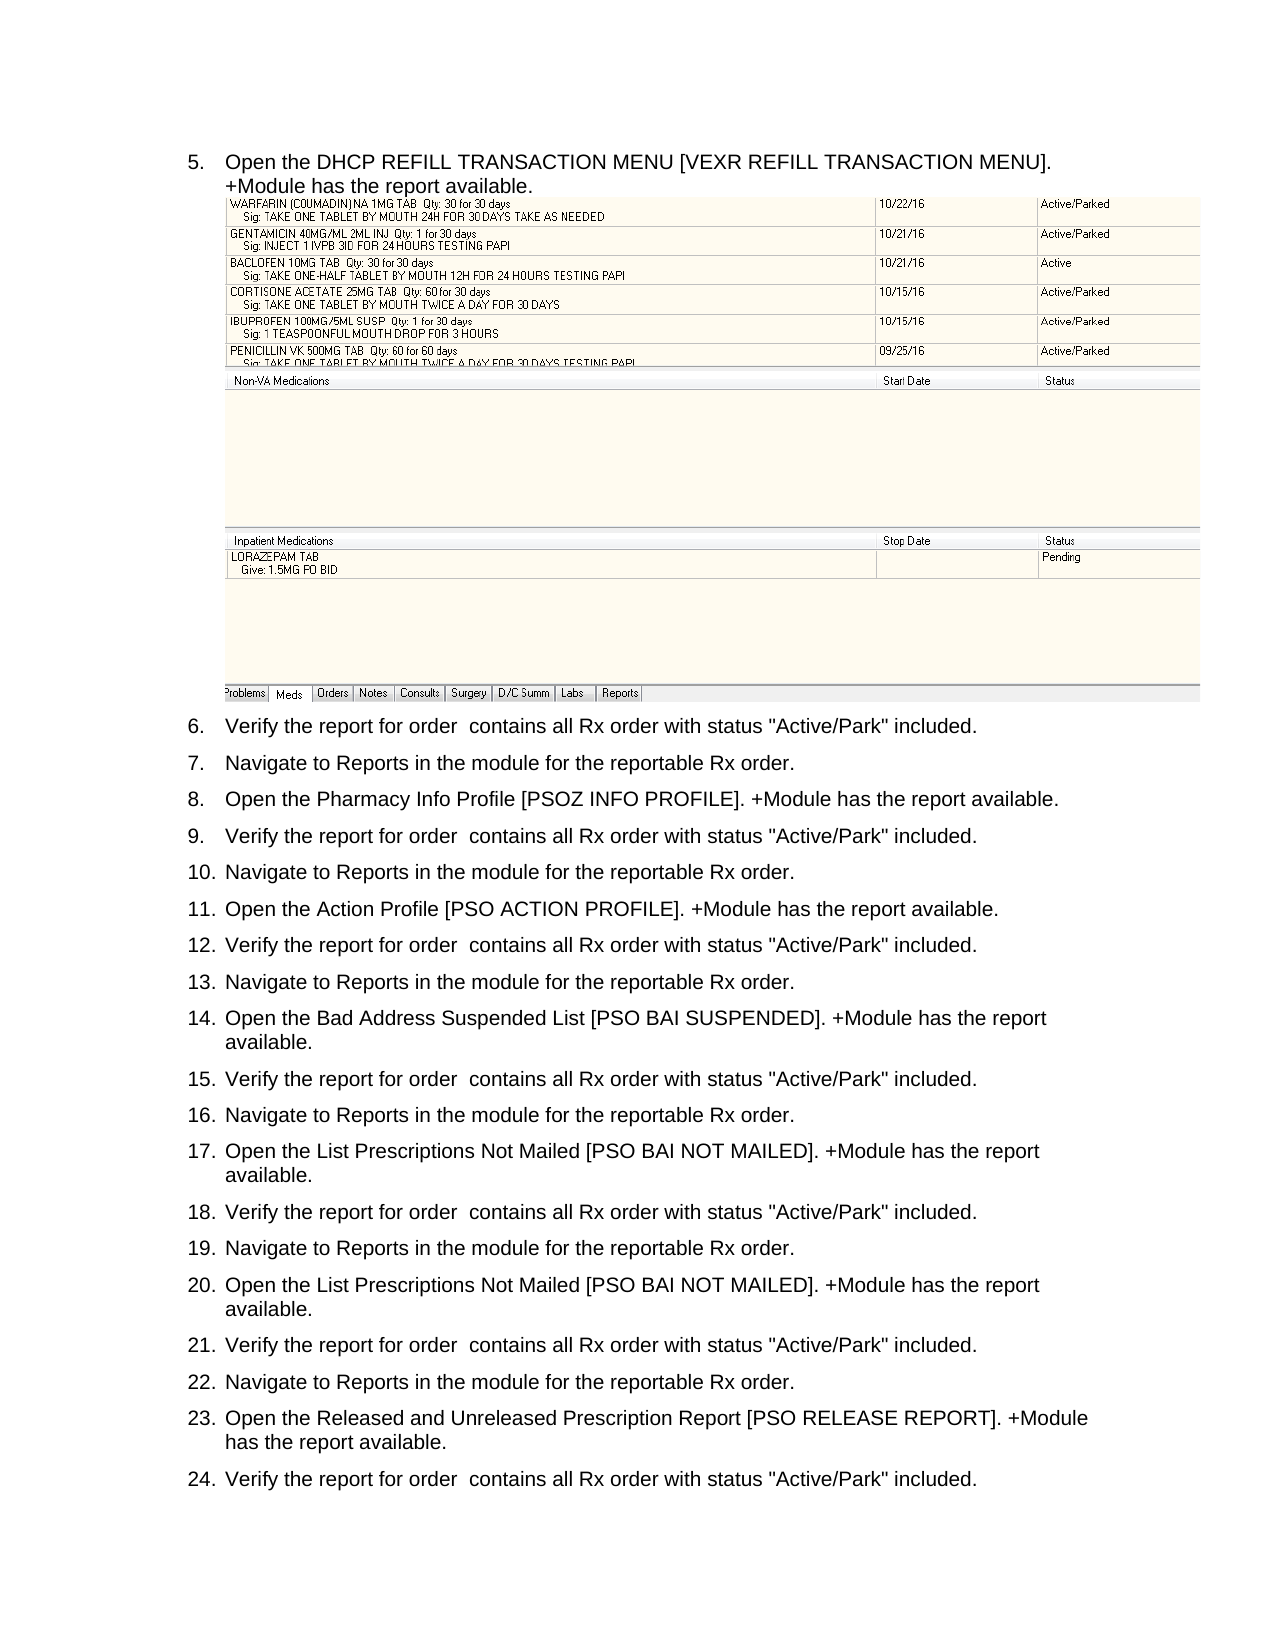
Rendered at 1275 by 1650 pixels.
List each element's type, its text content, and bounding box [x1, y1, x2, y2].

list Verify the report for order contains all Rx order with status "Active/Park" included. [187, 824, 1125, 848]
list Open the List Prescriptions Not Mailed [PSO BAI NOT MAILED]. +Module has the report available. [187, 1273, 1125, 1321]
list Navigate to Reports in the module for the reportable Rx order. [187, 1236, 1125, 1260]
list Verify the report for order contains all Rx order with status "Active/Park" included. [187, 933, 1125, 957]
list Navigate to Reports in the module for the reportable Rx order. [187, 969, 1125, 993]
list Verify the report for order contains all Rx order with status "Active/Park" included. [187, 1333, 1125, 1357]
list Open the Pharmacy Info Profile [PSOZ INFO PROFILE]. +Module has the report available. [187, 787, 1125, 811]
list Open the List Prescriptions Not Mailed [PSO BAI NOT MAILED]. +Module has the report available. [187, 1139, 1125, 1187]
list Open the Released and Unreleased Prescription Report [PSO RELEASE REPORT]. +Module has the report available. [187, 1406, 1125, 1454]
list Verify the report for order contains all Rx order with status "Active/Park" included. [187, 1066, 1125, 1090]
list Open the Action Profile [PSO ACTION PROFILE]. +Module has the report available. [187, 897, 1125, 921]
list Open the Bad Address Suspended List [PSO BAI SUSPENDED]. +Module has the report available. [187, 1006, 1125, 1054]
list Verify the report for order contains all Rx order with status "Active/Park" included. [187, 1200, 1125, 1224]
list Navigate to Reports in the module for the reportable Rx order. [187, 1369, 1125, 1393]
list Navigate to Reports in the module for the reportable Rx order. [187, 751, 1125, 775]
list Verify the report for order contains all Rx order with status "Active/Park" included. [187, 1466, 1125, 1490]
list Navigate to Reports in the module for the reportable Rx order. [187, 1103, 1125, 1127]
picture [225, 197, 1200, 702]
list Verify the report for order contains all Rx order with status "Active/Park" included. [187, 714, 1125, 738]
list Navigate to Reports in the module for the reportable Rx order. [187, 860, 1125, 884]
